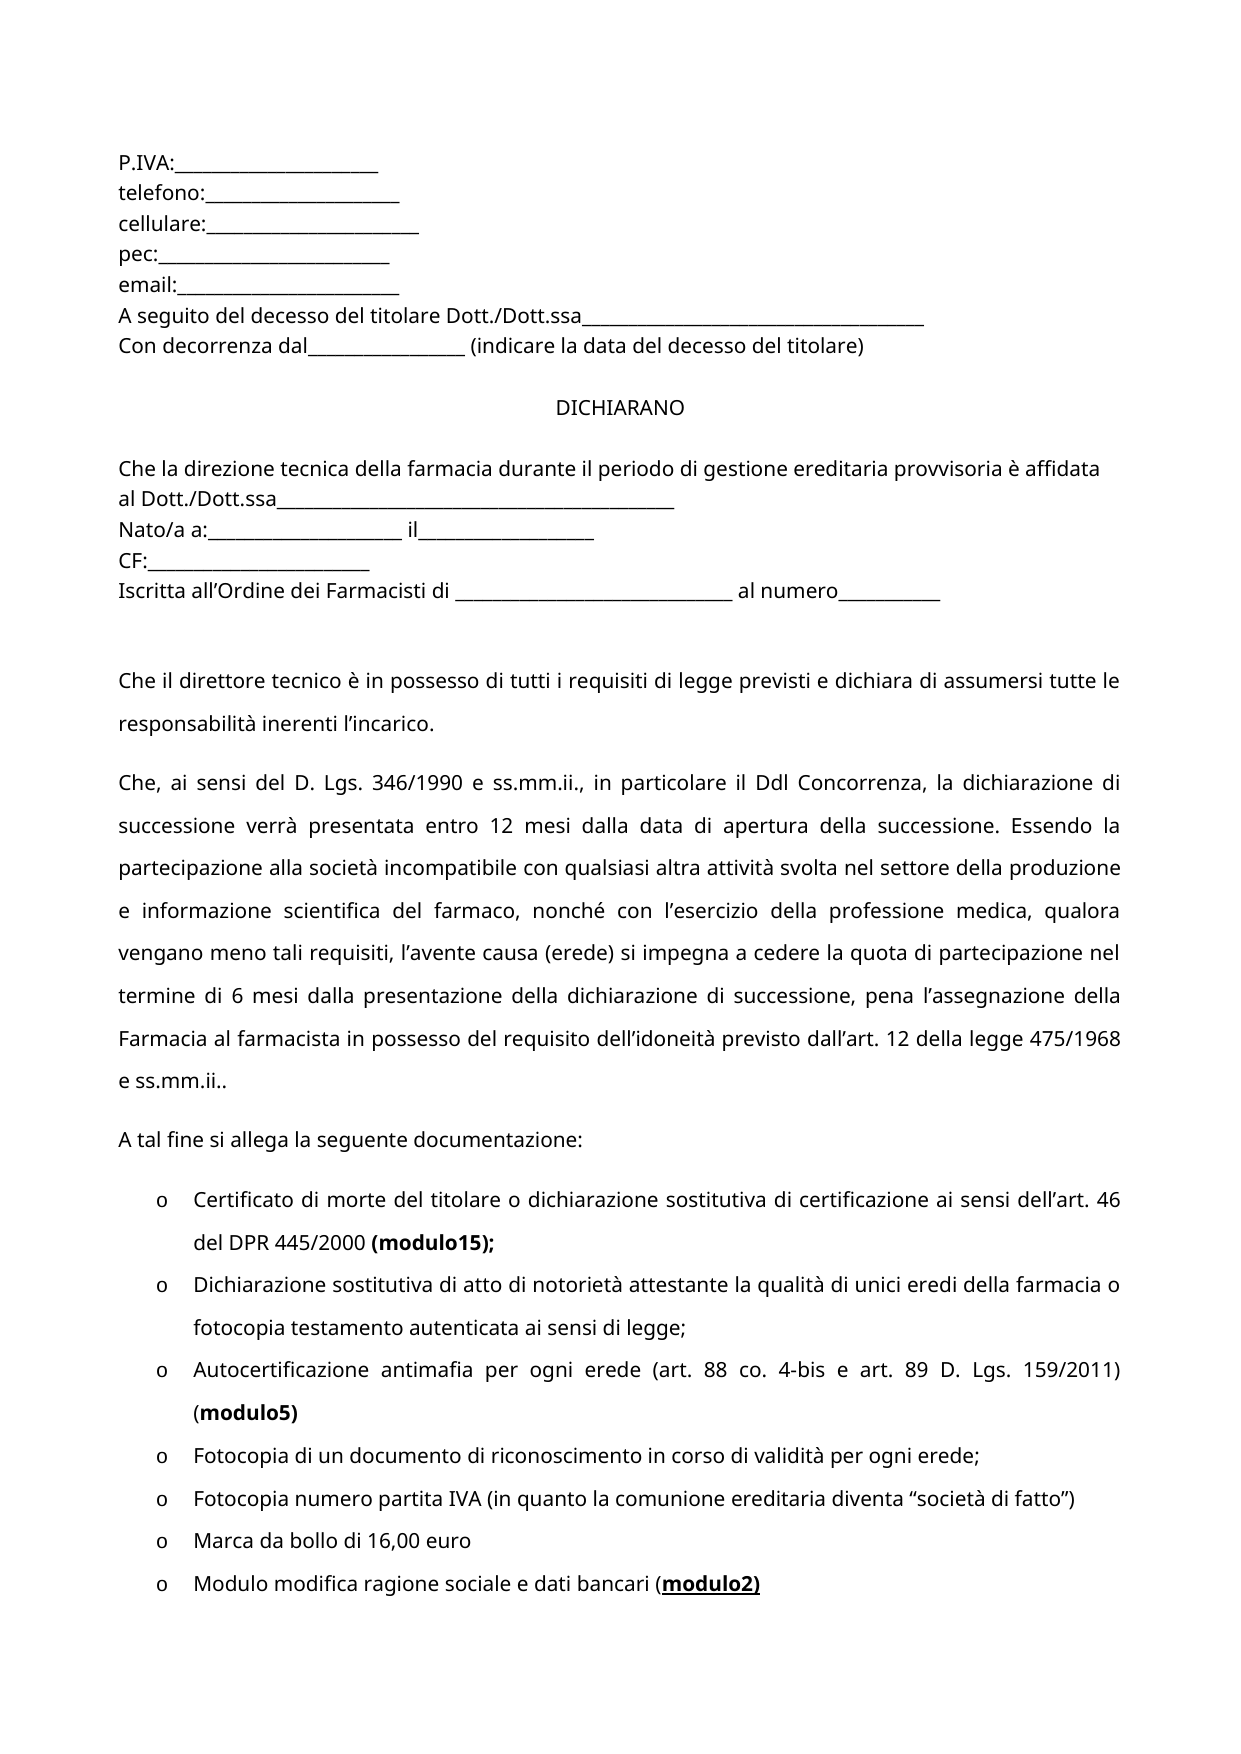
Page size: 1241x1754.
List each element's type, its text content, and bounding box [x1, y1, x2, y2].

text DICHIARANO [118, 393, 1122, 421]
list Dichiarazione sostitutiva di atto di notorietà attestante la qualità di unici eredi della farmacia o fotocopia testamento autenticata ai sensi di legge; [156, 1270, 1122, 1341]
text P.IVA:______________________ [118, 148, 1122, 176]
list Fotocopia di un documento di riconoscimento in corso di validità per ogni erede; [156, 1441, 1122, 1469]
text Iscritta all’Ordine dei Farmacisti di ______________________________ al numero___________ [118, 576, 1122, 605]
text Che il direttore tecnico è in possesso di tutti i requisiti di legge previsti e dichiara di assumersi tutte le responsabilità inerenti l’incarico. [118, 666, 1122, 737]
text email:________________________ [118, 270, 1122, 298]
text Con decorrenza dal_________________ (indicare la data del decesso del titolare) [118, 331, 1122, 360]
text Che, ai sensi del D. Lgs. 346/1990 e ss.mm.ii., in particolare il Ddl Concorrenza, la dichiarazione di successione verrà presentata entro 12 mesi dalla data di apertura della successione. Essendo la partecipazione alla società incompatibile con qualsiasi altra attività svolta nel settore della produzione e informazione scientifica del farmaco, nonché con l’esercizio della professione medica, qualora vengano meno tali requisiti, l’avente causa (erede) si impegna a cedere la quota di partecipazione nel termine di 6 mesi dalla presentazione della dichiarazione di successione, pena l’assegnazione della Farmacia al farmacista in possesso del requisito dell’idoneità previsto dall’art. 12 della legge 475/1968 e ss.mm.ii.. [118, 768, 1122, 1095]
text A seguito del decesso del titolare Dott./Dott.ssa_____________________________________ [118, 301, 1122, 329]
text Nato/a a:_____________________ il___________________ [118, 515, 1122, 543]
list Modulo modifica ragione sociale e dati bancari (modulo2) [156, 1569, 1122, 1598]
list Fotocopia numero partita IVA (in quanto la comunione ereditaria diventa “società di fatto”) [156, 1484, 1122, 1512]
text CF:________________________ [118, 546, 1122, 574]
text telefono:_____________________ [118, 178, 1122, 207]
list Autocertificazione antimafia per ogni erede (art. 88 co. 4-bis e art. 89 D. Lgs. 159/2011) (modulo5) [156, 1356, 1122, 1427]
text Che la direzione tecnica della farmacia durante il periodo di gestione ereditaria provvisoria è affidata al Dott./Dott.ssa___________________________________________ [118, 454, 1122, 513]
list Certificato di morte del titolare o dichiarazione sostitutiva di certificazione ai sensi dell’art. 46 del DPR 445/2000 (modulo15); [156, 1185, 1122, 1256]
text pec:_________________________ [118, 239, 1122, 268]
text A tal fine si allega la seguente documentazione: [118, 1126, 1122, 1154]
list Marca da bollo di 16,00 euro [156, 1526, 1122, 1555]
text cellulare:_______________________ [118, 209, 1122, 237]
